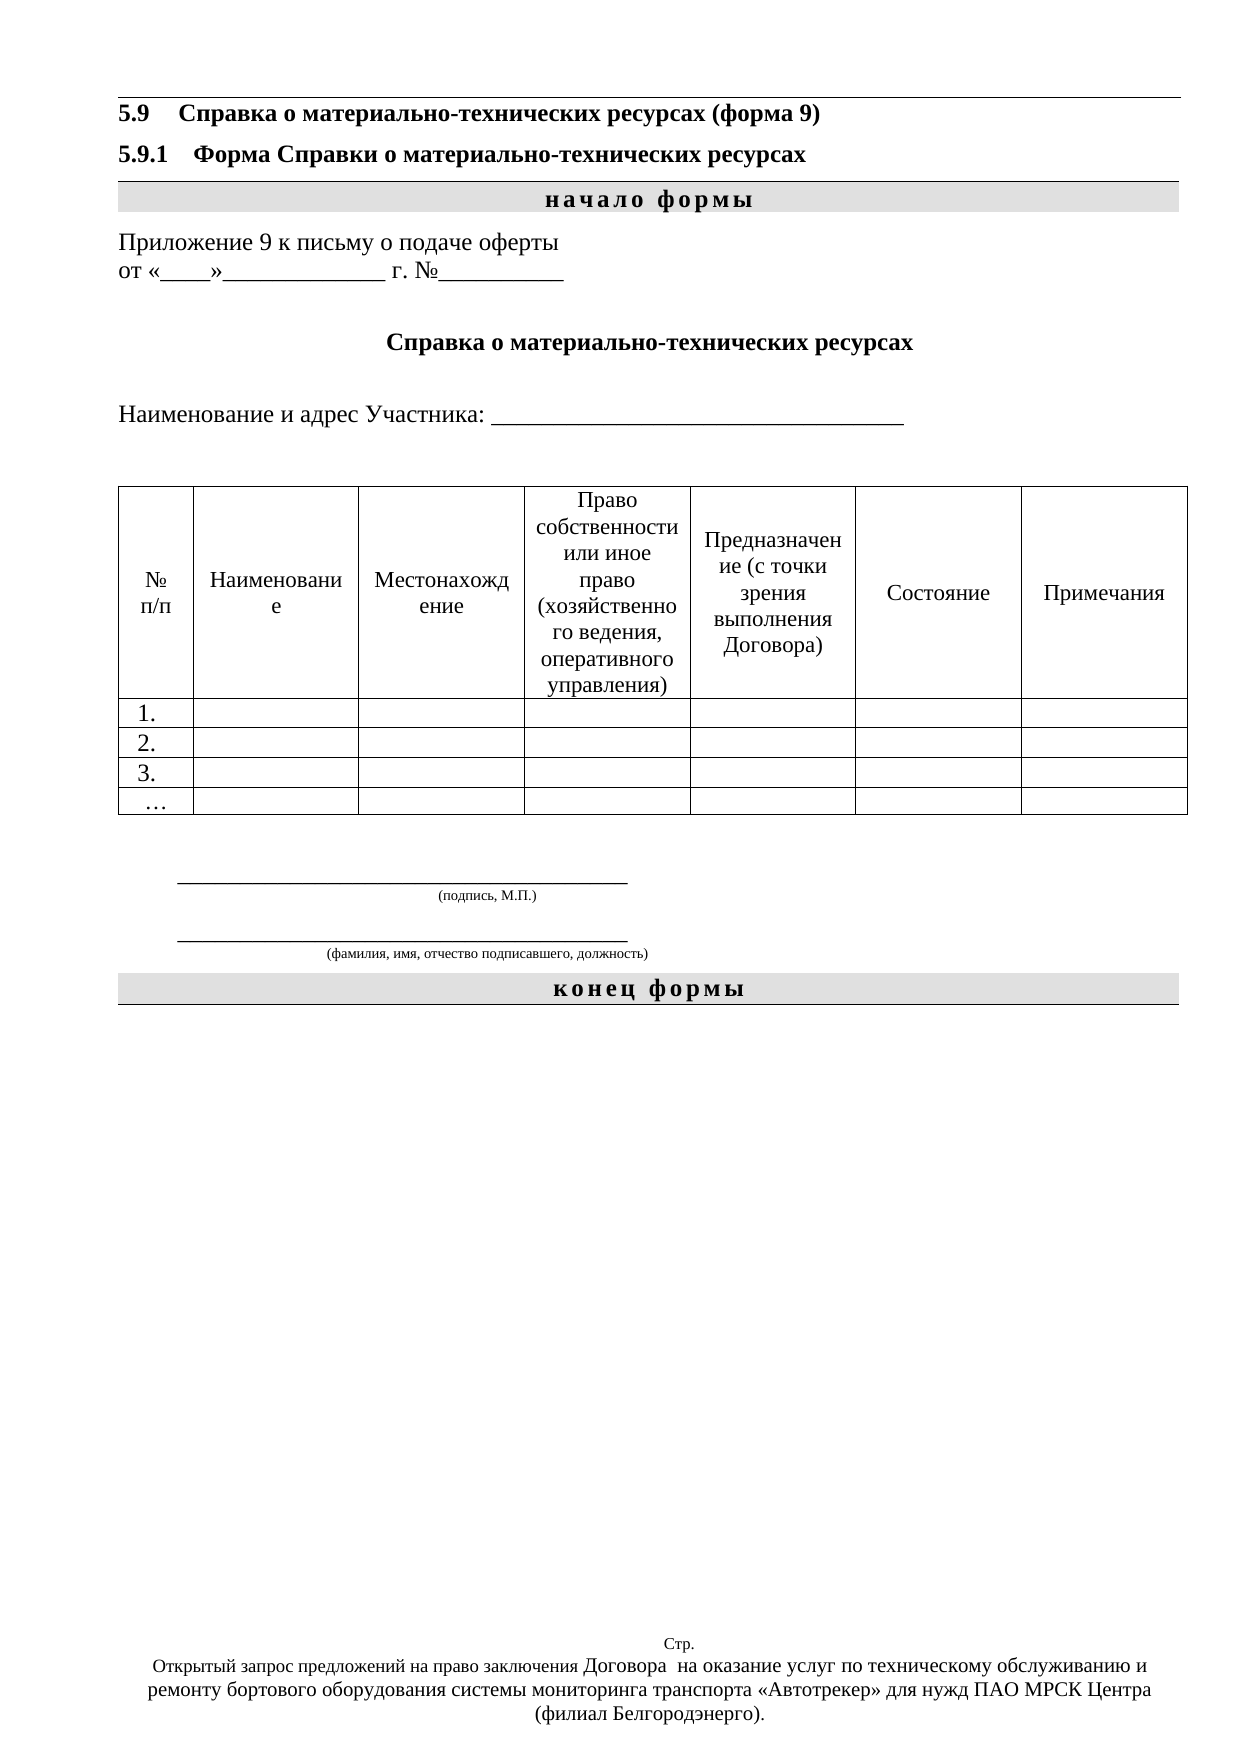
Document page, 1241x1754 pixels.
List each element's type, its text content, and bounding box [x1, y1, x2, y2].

text Справка о материально-технических ресурсах [118, 327, 1181, 356]
table_cell [691, 699, 855, 727]
table_cell [194, 699, 358, 727]
table_cell [856, 758, 1021, 787]
table_cell [691, 788, 855, 814]
table_cell [1022, 758, 1187, 787]
table_header Примечания [1022, 487, 1187, 697]
table_cell [1022, 728, 1187, 757]
text ____________________________________ [118, 858, 1181, 887]
table_cell [691, 728, 855, 757]
subtitle Справка о материально-технических ресурсах (форма 9) [118, 98, 1181, 127]
table_header Право собственности или иное право (хозяйственного ведения, оперативного управления) [525, 487, 690, 697]
table_header Предназначение (с точки зрения выполнения Договора) [691, 487, 855, 697]
table_cell [525, 788, 690, 814]
text Наименование и адрес Участника: _________________________________ [118, 399, 1181, 428]
text начало формы [118, 182, 1179, 212]
subtitle Форма Справки о материально-технических ресурсах [118, 139, 1181, 168]
table_cell … [119, 788, 193, 814]
table_cell [856, 788, 1021, 814]
table_cell [194, 758, 358, 787]
table_cell [359, 699, 524, 727]
text конец формы [118, 973, 1179, 1004]
table_cell [1022, 699, 1187, 727]
table_header № п/п [119, 487, 193, 697]
table_cell [119, 728, 193, 757]
table_cell [359, 728, 524, 757]
text ____________________________________ [118, 916, 1181, 944]
table_cell [525, 758, 690, 787]
table_cell [856, 699, 1021, 727]
text (подпись, М.П.) [118, 887, 797, 916]
table_cell [119, 758, 193, 787]
text (фамилия, имя, отчество подписавшего, должность) [118, 944, 797, 973]
table_cell [119, 699, 193, 727]
table_cell [194, 788, 358, 814]
table_header Наименование [194, 487, 358, 697]
table_header Состояние [856, 487, 1021, 697]
table_cell [525, 728, 690, 757]
table_cell [194, 728, 358, 757]
table_cell [1022, 788, 1187, 814]
table_cell [359, 758, 524, 787]
text Приложение 9 к письму о подаче оферты от «____»_____________ г. №__________ [118, 227, 1181, 284]
table_cell [691, 758, 855, 787]
table_cell [525, 699, 690, 727]
table_cell [856, 728, 1021, 757]
table_header Местонахождение [359, 487, 524, 697]
table_cell [359, 788, 524, 814]
